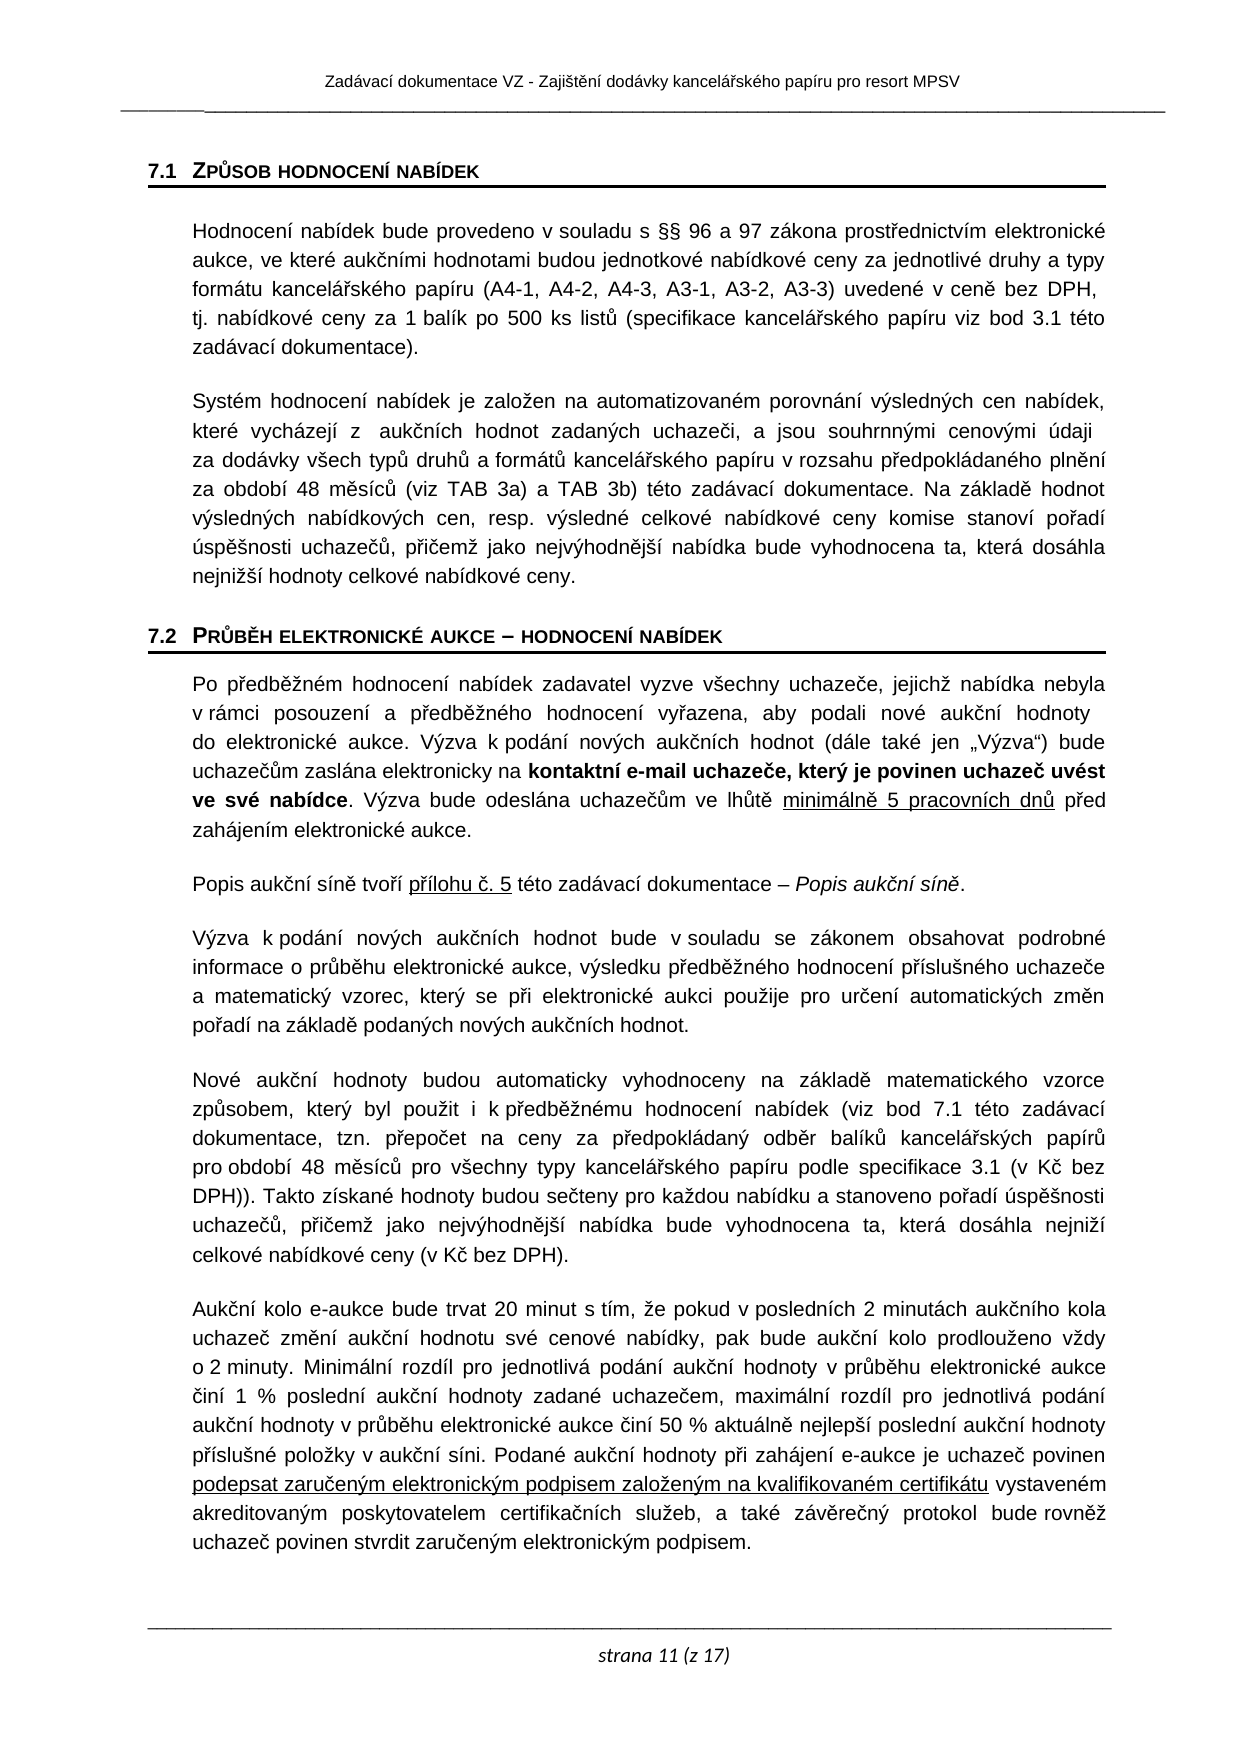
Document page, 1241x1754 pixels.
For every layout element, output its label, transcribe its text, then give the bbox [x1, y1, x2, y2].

subtitle Způsob hodnocení nabídek [148, 154, 1106, 185]
text Aukční kolo e-aukce bude trvat 20 minut s tím, že pokud v posledních 2 minutách aukčního kola uchazeč změní aukční hodnotu své cenové nabídky, pak bude aukční kolo prodlouženo vždy o 2 minuty. Minimální rozdíl pro jednotlivá podání aukční hodnoty v průběhu elektronické aukce činí 1 % poslední aukční hodnoty zadané uchazečem, maximální rozdíl pro jednotlivá podání aukční hodnoty v průběhu elektronické aukce činí 50 % aktuálně nejlepší poslední aukční hodnoty příslušné položky v aukční síni. Podané aukční hodnoty při zahájení e-aukce je uchazeč povinen podepsat zaručeným elektronickým podpisem založeným na kvalifikovaném certifikátu vystaveném akreditovaným poskytovatelem certifikačních služeb, a také závěrečný protokol bude rovněž uchazeč povinen stvrdit zaručeným elektronickým podpisem. [192, 1291, 1106, 1554]
text Hodnocení nabídek bude provedeno v souladu s §§ 96 a 97 zákona prostřednictvím elektronické aukce, ve které aukčními hodnotami budou jednotkové nabídkové ceny za jednotlivé druhy a typy formátu kancelářského papíru (A4-1, A4-2, A4-3, A3-1, A3-2, A3-3) uvedené v ceně bez DPH, tj. nabídkové ceny za 1 balík po 500 ks listů (specifikace kancelářského papíru viz bod 3.1 této zadávací dokumentace). [192, 213, 1106, 359]
text Nové aukční hodnoty budou automaticky vyhodnoceny na základě matematického vzorce způsobem, který byl použit i k předběžnému hodnocení nabídek (viz bod 7.1 této zadávací dokumentace, tzn. přepočet na ceny za předpokládaný odběr balíků kancelářských papírů pro období 48 měsíců pro všechny typy kancelářského papíru podle specifikace 3.1 (v Kč bez DPH)). Takto získané hodnoty budou sečteny pro každou nabídku a stanoveno pořadí úspěšnosti uchazečů, přičemž jako nejvýhodnější nabídka bude vyhodnocena ta, která dosáhla nejniží celkové nabídkové ceny (v Kč bez DPH). [192, 1062, 1106, 1266]
subtitle Průběh elektronické aukce – hodnocení nabídek [148, 619, 1106, 651]
text Systém hodnocení nabídek je založen na automatizovaném porovnání výsledných cen nabídek, které vycházejí z aukčních hodnot zadaných uchazeči, a jsou souhrnnými cenovými údaji za dodávky všech typů druhů a formátů kancelářského papíru v rozsahu předpokládaného plnění za období 48 měsíců (viz TAB 3a) a TAB 3b) této zadávací dokumentace. Na základě hodnot výsledných nabídkových cen, resp. výsledné celkové nabídkové ceny komise stanoví pořadí úspěšnosti uchazečů, přičemž jako nejvýhodnější nabídka bude vyhodnocena ta, která dosáhla nejnižší hodnoty celkové nabídkové ceny. [192, 384, 1106, 588]
text Výzva k podání nových aukčních hodnot bude v souladu se zákonem obsahovat podrobné informace o průběhu elektronické aukce, výsledku předběžného hodnocení příslušného uchazeče a matematický vzorec, který se při elektronické aukci použije pro určení automatických změn pořadí na základě podaných nových aukčních hodnot. [192, 921, 1106, 1037]
text Popis aukční síně tvoří přílohu č. 5 této zadávací dokumentace – Popis aukční síně. [192, 866, 1106, 896]
text Po předběžném hodnocení nabídek zadavatel vyzve všechny uchazeče, jejichž nabídka nebyla v rámci posouzení a předběžného hodnocení vyřazena, aby podali nové aukční hodnoty do elektronické aukce. Výzva k podání nových aukčních hodnot (dále také jen „Výzva“) bude uchazečům zaslána elektronicky na kontaktní e-mail uchazeče, který je povinen uchazeč uvést ve své nabídce. Výzva bude odeslána uchazečům ve lhůtě minimálně 5 pracovních dnů před zahájením elektronické aukce. [192, 666, 1106, 841]
